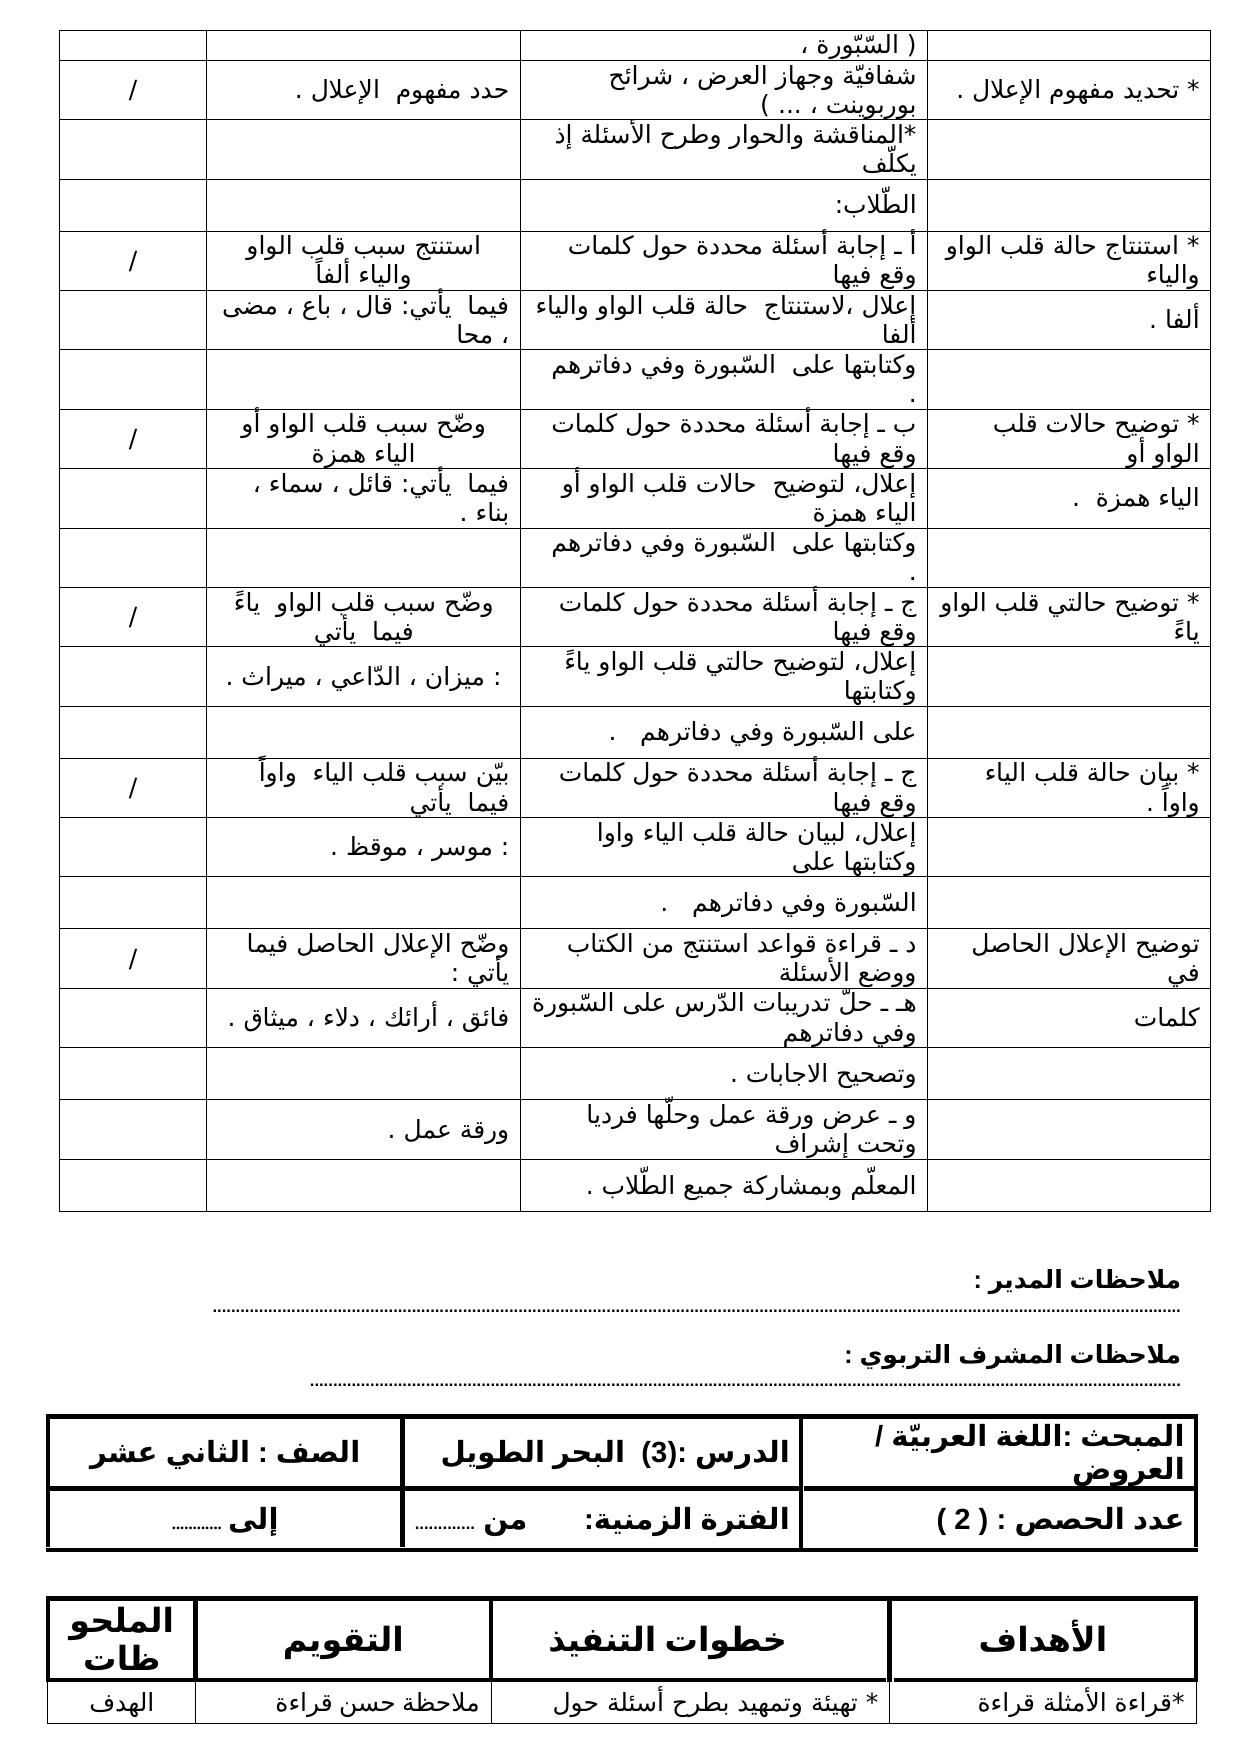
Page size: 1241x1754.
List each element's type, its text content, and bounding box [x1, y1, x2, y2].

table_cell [890, 1678, 1196, 1723]
table_cell / [60, 588, 206, 646]
table_cell إعلال، لتوضيح حالتي قلب الواو ياءً وكتابتها [521, 647, 927, 706]
table_cell [928, 647, 1210, 706]
table_cell [928, 1100, 1210, 1159]
table_header الدرس :(3) البحر الطويل [405, 1419, 799, 1486]
table_cell * توضيح حالات قلب الواو أو [928, 410, 1210, 468]
table_cell [60, 291, 206, 349]
table_header الملحوظات [50, 1601, 193, 1678]
table_cell [60, 1160, 206, 1211]
table_cell الياء همزة . [928, 469, 1210, 527]
table_cell و ـ عرض ورقة عمل وحلّها فرديا وتحت إشراف [521, 1100, 927, 1159]
table_cell الطّلاب: [521, 180, 927, 231]
table_cell وكتابتها على السّبورة وفي دفاترهم . [521, 350, 927, 409]
table_cell * استنتاج حالة قلب الواو والياء [928, 232, 1210, 290]
table_cell / [60, 929, 206, 988]
table_cell وتصحيح الاجابات . [521, 1048, 927, 1099]
table_cell [928, 350, 1210, 409]
table_cell ألفا . [928, 291, 1210, 349]
table_cell * تحديد مفهوم الإعلال . [928, 61, 1210, 119]
table_header الأهداف [892, 1601, 1194, 1678]
table_cell [207, 180, 520, 231]
table_cell * توضيح حالتي قلب الواو ياءً [928, 588, 1210, 646]
table_cell إعلال ،لاستنتاج حالة قلب الواو والياء ألفا [521, 291, 927, 349]
table_cell المعلّم وبمشاركة جميع الطّلاب . [521, 1160, 927, 1211]
table_cell وكتابتها على السّبورة وفي دفاترهم . [521, 529, 927, 587]
table_cell [60, 647, 206, 706]
table_cell [207, 120, 520, 178]
text ملاحظات المدير : ................................................................................................................................................................................................................. [59, 1265, 1181, 1316]
table_header خطوات التنفيذ [493, 1601, 887, 1678]
table_cell شفافيّة وجهاز العرض ، شرائح بوربوينت ، ... ) [521, 61, 927, 119]
table_cell على السّبورة وفي دفاترهم . [521, 707, 927, 757]
table_cell [928, 31, 1210, 60]
table_cell [928, 120, 1210, 178]
table_cell السّبورة وفي دفاترهم . [521, 877, 927, 928]
table_cell الهدف متداخل [48, 1682, 195, 1723]
table_cell هـ ـ حلّ تدريبات الدّرس على السّبورة وفي دفاترهم [521, 989, 927, 1047]
table_cell ج ـ إجابة أسئلة محددة حول كلمات وقع فيها [521, 759, 927, 817]
table_cell * بيان حالة قلب الياء واواً . [928, 759, 1210, 817]
table_cell / [60, 61, 206, 119]
table_cell الفترة الزمنية: من ............. [405, 1491, 799, 1547]
table_cell إعلال، لبيان حالة قلب الياء واوا وكتابتها على [521, 818, 927, 876]
table_cell ورقة عمل . [207, 1100, 520, 1159]
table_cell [492, 1678, 889, 1723]
table_cell فائق ، أرائك ، دلاء ، ميثاق . [207, 989, 520, 1047]
table_header المبحث :اللغة العربيّة / العروض [803, 1419, 1194, 1486]
table_cell إعلال، لتوضيح حالات قلب الواو أو الياء همزة [521, 469, 927, 527]
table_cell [521, 31, 927, 60]
table_cell [928, 1160, 1210, 1211]
table_cell [928, 818, 1210, 876]
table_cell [196, 1682, 491, 1723]
table_cell فيما يأتي: قال ، باع ، مضى ، محا [207, 291, 520, 349]
table_cell [60, 529, 206, 587]
table_cell أ ـ إجابة أسئلة محددة حول كلمات وقع فيها [521, 232, 927, 290]
table_cell [207, 1048, 520, 1099]
table_cell [207, 1160, 520, 1211]
table_cell [60, 989, 206, 1047]
table_cell / [60, 759, 206, 817]
table_cell [60, 818, 206, 876]
table_cell استنتج سبب قلب الواو والياء ألفاً [207, 232, 520, 290]
table_cell : موسر ، موقظ . [207, 818, 520, 876]
table_cell ب ـ إجابة أسئلة محددة حول كلمات وقع فيها [521, 410, 927, 468]
table_cell / [60, 410, 206, 468]
table_header الصف : الثاني عشر [50, 1419, 400, 1486]
table_cell [60, 180, 206, 231]
table_cell [60, 877, 206, 928]
table_cell [60, 1100, 206, 1159]
table_cell [60, 1048, 206, 1099]
table_cell [207, 529, 520, 587]
table_cell [60, 707, 206, 757]
table_cell [207, 877, 520, 928]
table_cell عدد الحصص : ( 2 ) [803, 1487, 1194, 1547]
table_cell توضيح الإعلال الحاصل في [928, 929, 1210, 988]
table_cell [928, 707, 1210, 757]
table_cell [60, 350, 206, 409]
table_cell [928, 877, 1210, 928]
table_cell *المناقشة والحوار وطرح الأسئلة إذ يكلّف [521, 120, 927, 178]
table_cell فيما يأتي: قائل ، سماء ، بناء . [207, 469, 520, 527]
text ملاحظات المشرف التربوي : ............................................................................................................................................................................................ [59, 1340, 1181, 1390]
table_cell / [60, 232, 206, 290]
table_cell وضّح سبب قلب الواو ياءً فيما يأتي [207, 588, 520, 646]
table_cell [60, 469, 206, 527]
table_cell كلمات [928, 989, 1210, 1047]
table_cell [928, 529, 1210, 587]
table_cell حدد مفهوم الإعلال . [207, 61, 520, 119]
table_cell [928, 1048, 1210, 1099]
table_cell [207, 707, 520, 757]
table_cell : ميزان ، الدّاعي ، ميراث . [207, 647, 520, 706]
table_cell ج ـ إجابة أسئلة محددة حول كلمات وقع فيها [521, 588, 927, 646]
table_cell [207, 350, 520, 409]
table_cell بيّن سبب قلب الياء واواً فيما يأتي [207, 759, 520, 817]
table_cell [928, 180, 1210, 231]
table_header التقويم [198, 1601, 489, 1678]
table_cell [60, 31, 206, 60]
table_cell وضّح سبب قلب الواو أو الياء همزة [207, 410, 520, 468]
table_cell [60, 120, 206, 178]
table_cell إلى ............ [50, 1491, 400, 1547]
table_cell د ـ قراءة قواعد استنتج من الكتاب ووضع الأسئلة [521, 929, 927, 988]
table_cell وضّح الإعلال الحاصل فيما يأتي : [207, 929, 520, 988]
table_cell [207, 31, 520, 60]
